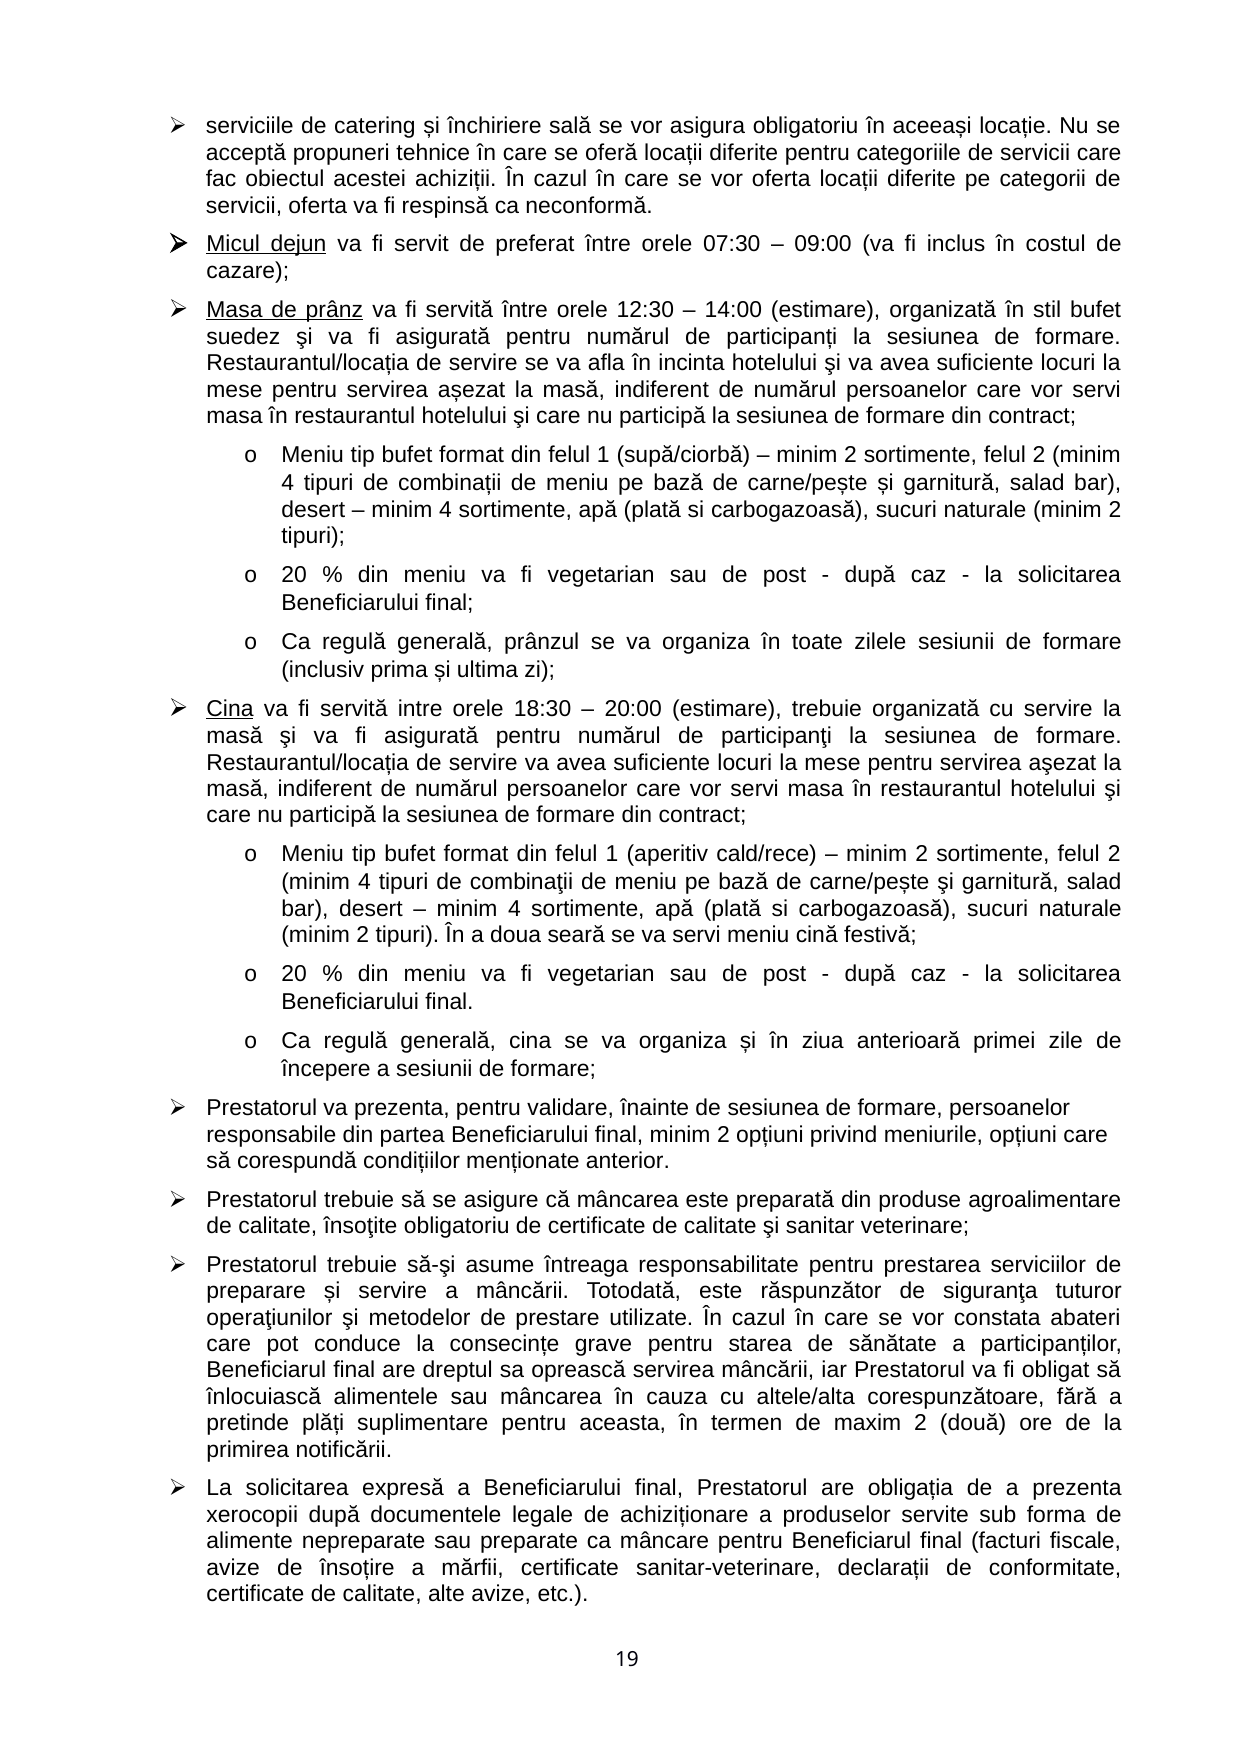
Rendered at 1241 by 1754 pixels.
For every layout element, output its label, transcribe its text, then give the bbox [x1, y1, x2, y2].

list 20 % din meniu va fi vegetarian sau de post - după caz - la solicitarea Beneficiarului final; [244, 561, 1122, 616]
list Cina va fi servită intre orele 18:30 – 20:00 (estimare), trebuie organizată cu servire la masă şi va fi asigurată pentru numărul de participanţi la sesiunea de formare. Restaurantul/locația de servire va avea suficiente locuri la mese pentru servirea aşezat la masă, indiferent de numărul persoanelor care vor servi masa în restaurantul hotelului şi care nu participă la sesiunea de formare din contract; [169, 695, 1122, 827]
list Ca regulă generală, cina se va organiza și în ziua anterioară primei zile de începere a sesiunii de formare; [244, 1027, 1122, 1082]
list Ca regulă generală, prânzul se va organiza în toate zilele sesiunii de formare (inclusiv prima și ultima zi); [244, 628, 1122, 683]
list serviciile de catering și închiriere sală se vor asigura obligatoriu în aceeași locație. Nu se acceptă propuneri tehnice în care se oferă locații diferite pentru categoriile de servicii care fac obiectul acestei achiziții. În cazul în care se vor oferta locații diferite pe categorii de servicii, oferta va fi respinsă ca neconformă. [168, 112, 1122, 218]
list Masa de prânz va fi servită între orele 12:30 – 14:00 (estimare), organizată în stil bufet suedez şi va fi asigurată pentru numărul de participanți la sesiunea de formare. Restaurantul/locația de servire se va afla în incinta hotelului şi va avea suficiente locuri la mese pentru servirea așezat la masă, indiferent de numărul persoanelor care vor servi masa în restaurantul hotelului şi care nu participă la sesiunea de formare din contract; [169, 296, 1122, 428]
list Prestatorul trebuie să-şi asume întreaga responsabilitate pentru prestarea serviciilor de preparare și servire a mâncării. Totodată, este răspunzător de siguranţa tuturor operaţiunilor şi metodelor de prestare utilizate. În cazul în care se vor constata abateri care pot conduce la consecințe grave pentru starea de sănătate a participanților, Beneficiarul final are dreptul sa oprească servirea mâncării, iar Prestatorul va fi obligat să înlocuiască alimentele sau mâncarea în cauza cu altele/alta corespunzătoare, fără a pretinde plăți suplimentare pentru aceasta, în termen de maxim 2 (două) ore de la primirea notificării. [169, 1251, 1122, 1462]
list La solicitarea expresă a Beneficiarului final, Prestatorul are obligația de a prezenta xerocopii după documentele legale de achiziționare a produselor servite sub forma de alimente nepreparate sau preparate ca mâncare pentru Beneficiarul final (facturi fiscale, avize de însoțire a mărfii, certificate sanitar-veterinare, declarații de conformitate, certificate de calitate, alte avize, etc.). [169, 1474, 1122, 1606]
list Prestatorul va prezenta, pentru validare, înainte de sesiunea de formare, persoanelor responsabile din partea Beneficiarului final, minim 2 opțiuni privind meniurile, opțiuni care să corespundă condițiilor menționate anterior. [169, 1094, 1122, 1173]
list Prestatorul trebuie să se asigure că mâncarea este preparată din produse agroalimentare de calitate, însoţite obligatoriu de certificate de calitate şi sanitar veterinare; [169, 1186, 1122, 1238]
list Meniu tip bufet format din felul 1 (supă/ciorbă) – minim 2 sortimente, felul 2 (minim 4 tipuri de combinații de meniu pe bază de carne/pește și garnitură, salad bar), desert – minim 4 sortimente, apă (plată si carbogazoasă), sucuri naturale (minim 2 tipuri); [244, 441, 1122, 548]
list Micul dejun va fi servit de preferat între orele 07:30 – 09:00 (va fi inclus în costul de cazare); [169, 230, 1122, 284]
list 20 % din meniu va fi vegetarian sau de post - după caz - la solicitarea Beneficiarului final. [244, 960, 1122, 1014]
list Meniu tip bufet format din felul 1 (aperitiv cald/rece) – minim 2 sortimente, felul 2 (minim 4 tipuri de combinaţii de meniu pe bază de carne/pește şi garnitură, salad bar), desert – minim 4 sortimente, apă (plată si carbogazoasă), sucuri naturale (minim 2 tipuri). În a doua seară se va servi meniu cină festivă; [244, 840, 1122, 947]
